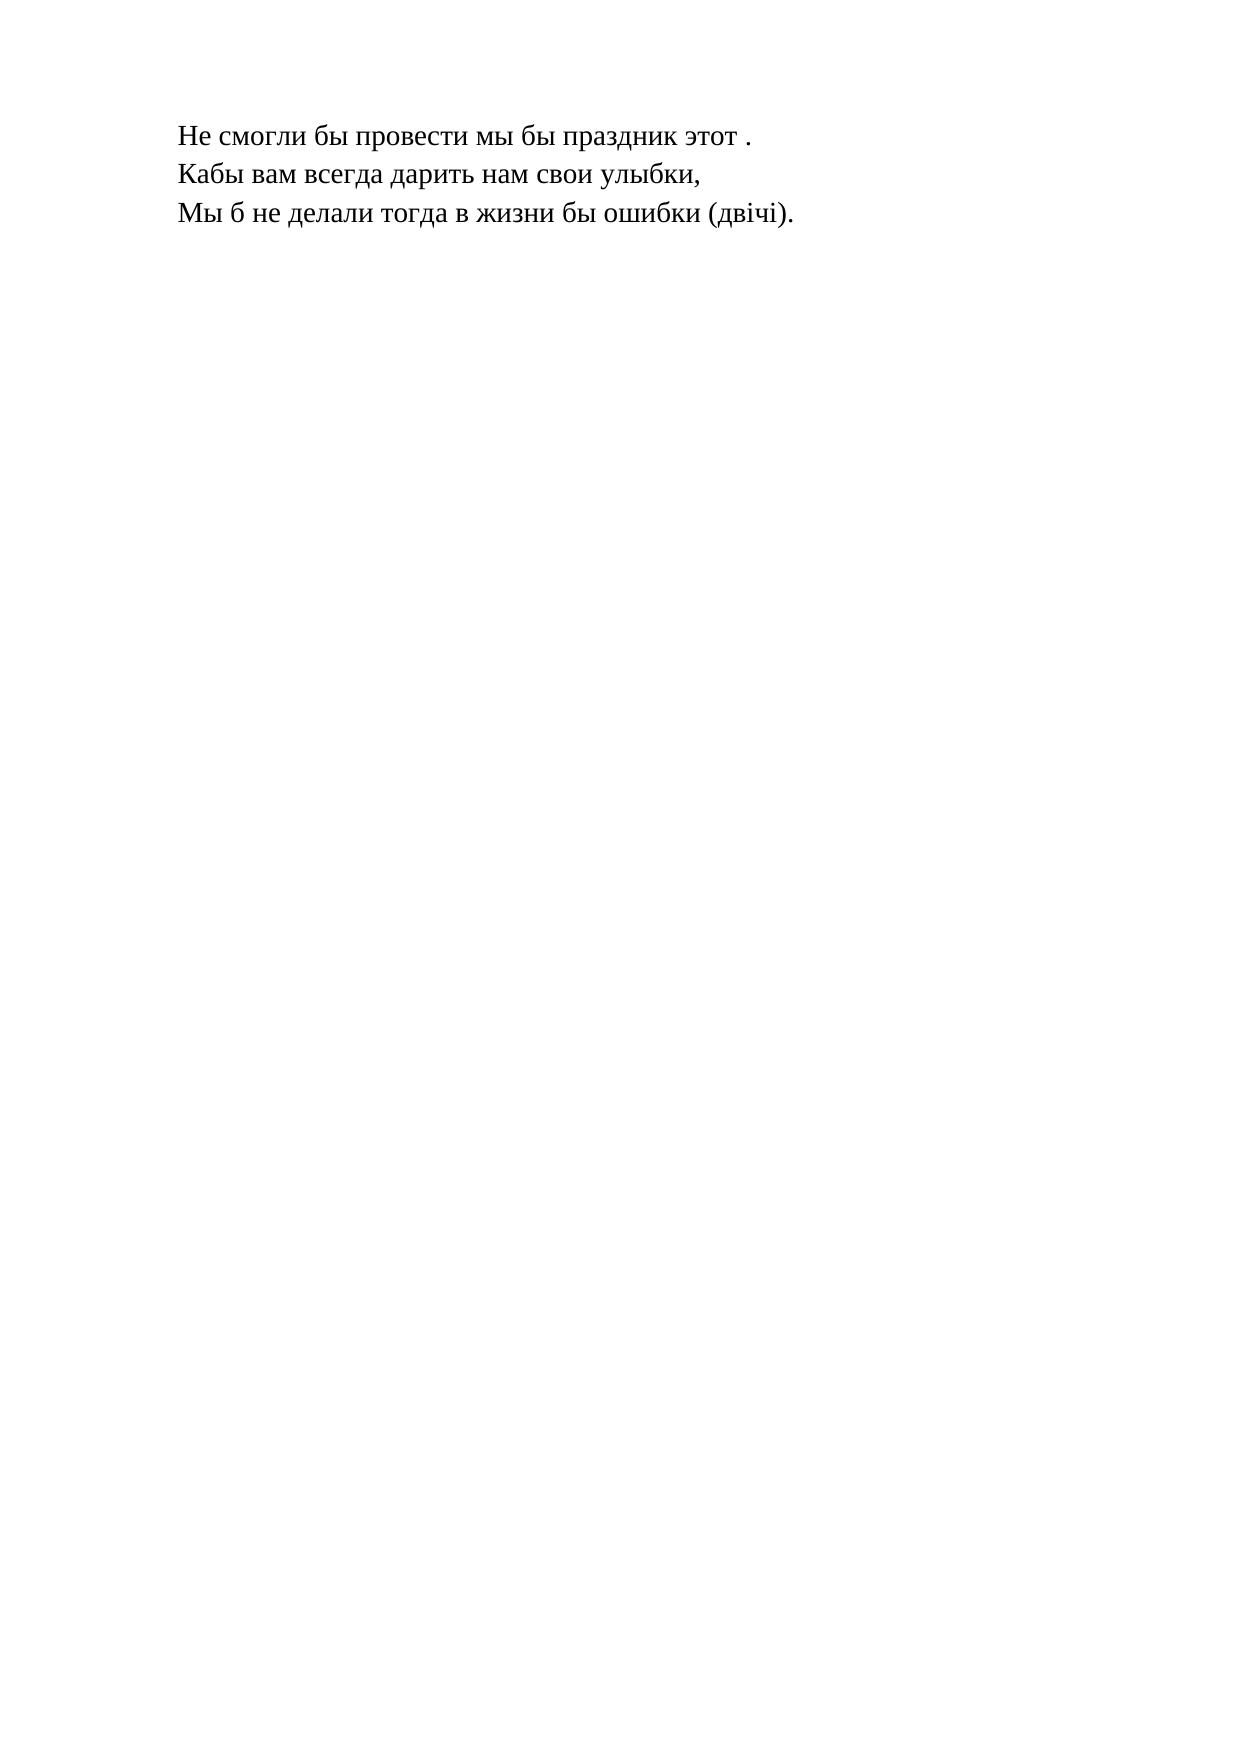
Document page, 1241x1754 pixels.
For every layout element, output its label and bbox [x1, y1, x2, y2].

text [177, 118, 1152, 229]
